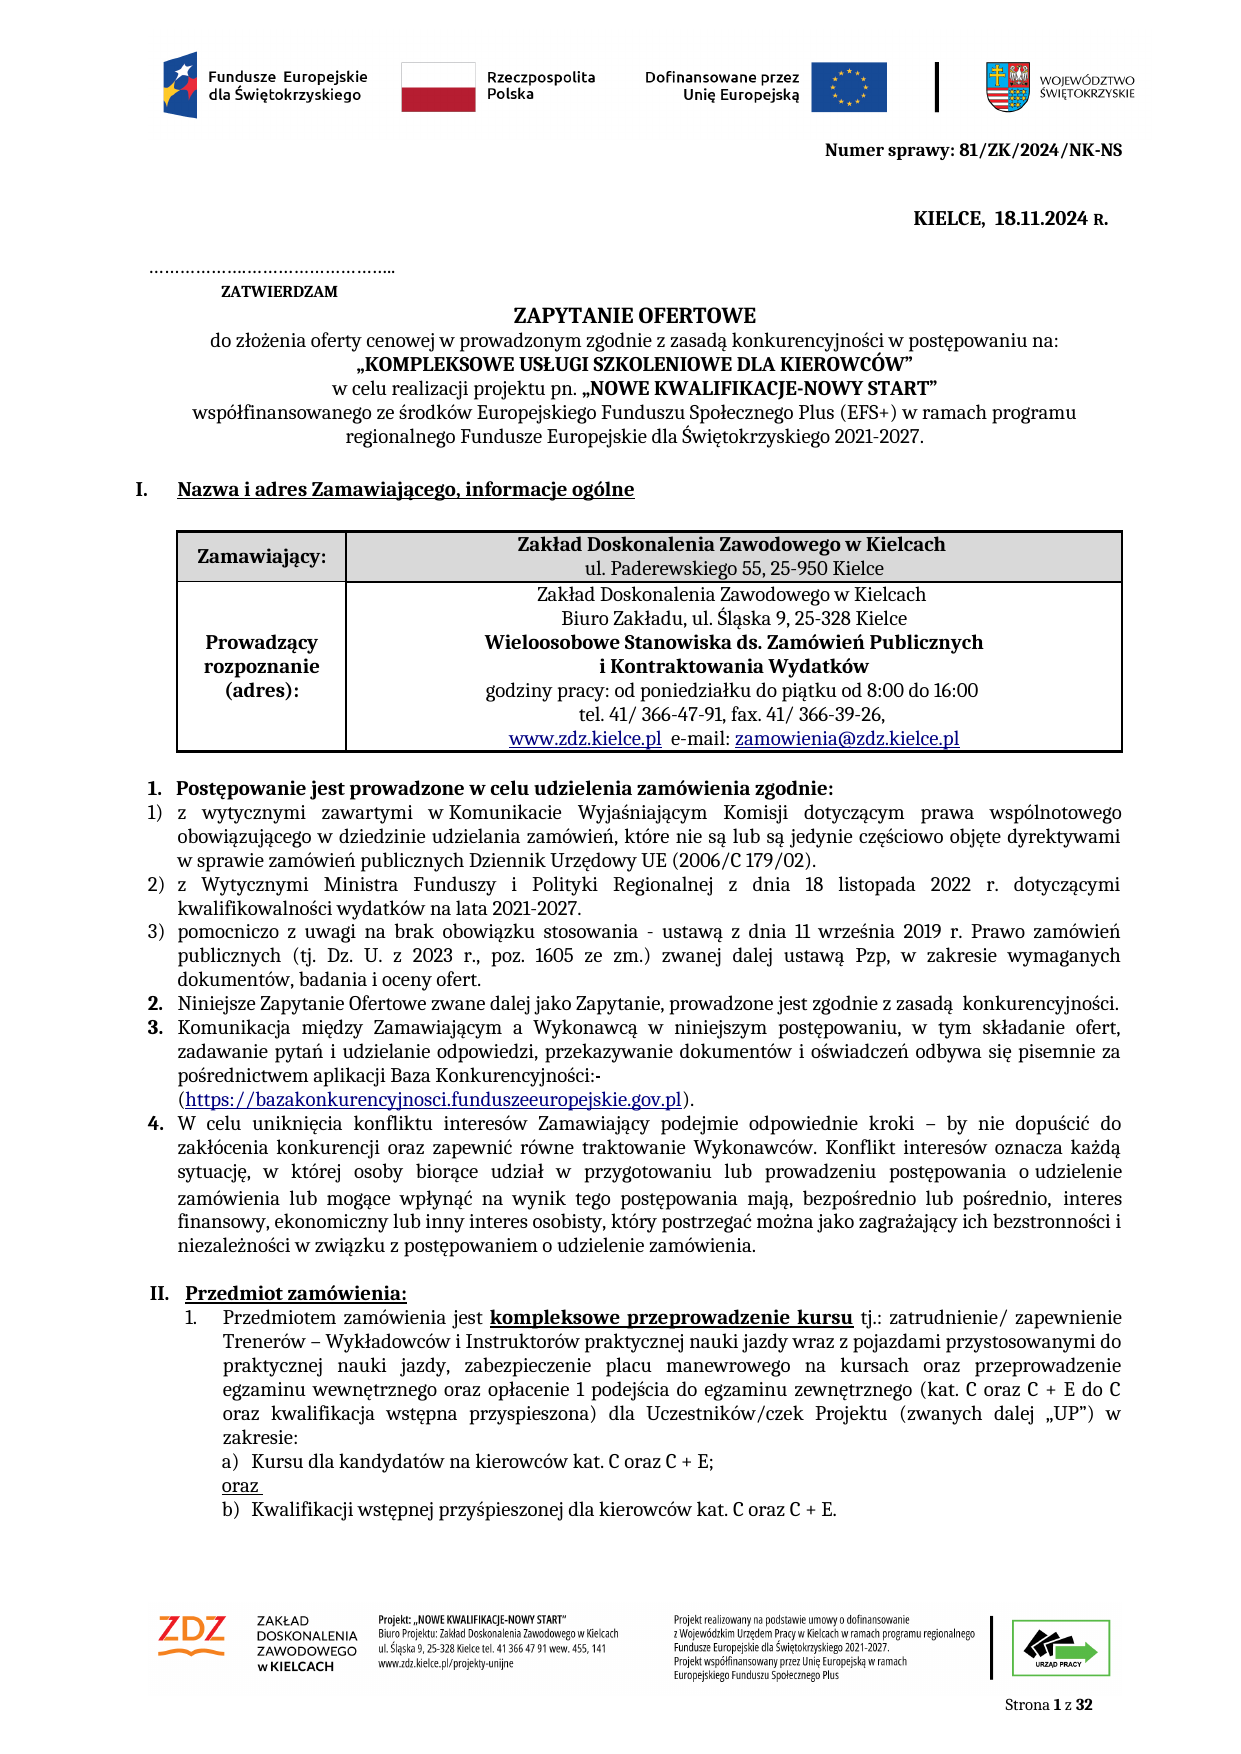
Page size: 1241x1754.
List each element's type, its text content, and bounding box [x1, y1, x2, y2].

list z Wytycznymi Ministra Funduszy i Polityki Regionalnej z dnia 18 listopada 2022 r. dotyczącymi kwalifikowalności wydatków na lata 2021-2027. [148, 872, 1122, 920]
list Komunikacja między Zamawiającym a Wykonawcą w niniejszym postępowaniu, w tym składanie ofert, zadawanie pytań i udzielanie odpowiedzi, przekazywanie dokumentów i oświadczeń odbywa się pisemnie za pośrednictwem aplikacji Baza Konkurencyjności: [148, 1016, 1122, 1088]
table_cell Zakład Doskonalenia Zawodowego w Kielcach Biuro Zakładu, ul. Śląska 9, 25-328 Kielce Wieloosobowe Stanowiska ds. Zamówień Publicznych i Kontraktowania Wydatków godziny pracy: od poniedziałku do piątku od 8:00 do 16:00 tel. 41/ 366-47-91, fax. 41/ 366-39-26, www.zdz.kielce.pl e-mail: zamowienia@zdz.kielce.pl [347, 583, 1121, 750]
text „KOMPLEKSOWE USŁUGI SZKOLENIOWE DLA KIEROWCÓW” w celu realizacji projektu pn. „NOWE KWALIFIKACJE-NOWY START” [148, 353, 1122, 401]
list Niniejsze Zapytanie Ofertowe zwane dalej jako Zapytanie, prowadzone jest zgodnie z zasadą konkurencyjności. [148, 992, 1122, 1016]
text 1. Postępowanie jest prowadzone w celu udzielenia zamówienia zgodnie: [148, 776, 1122, 800]
picture [147, 1602, 1123, 1696]
text (https://bazakonkurencyjnosci.funduszeeuropejskie.gov.pl). [177, 1088, 1122, 1112]
table_header Zamawiający: [178, 533, 345, 581]
list Przedmiotem zamówienia jest kompleksowe przeprowadzenie kursu tj.: zatrudnienie/ zapewnienie Trenerów – Wykładowców i Instruktorów praktycznej nauki jazdy wraz z pojazdami przystosowanymi do praktycznej nauki jazdy, zabezpieczenie placu manewrowego na kursach oraz przeprowadzenie egzaminu wewnętrznego oraz opłacenie 1 podejścia do egzaminu zewnętrznego (kat. C oraz C + E do C oraz kwalifikacja wstępna przyspieszona) dla Uczestników/czek Projektu (zwanych dalej „UP”) w zakresie: [185, 1306, 1122, 1450]
list Kursu dla kandydatów na kierowców kat. C oraz C + E; [222, 1450, 1122, 1474]
list W celu uniknięcia konfliktu interesów Zamawiający podejmie odpowiednie kroki – by nie dopuścić do zakłócenia konkurencji oraz zapewnić równe traktowanie Wykonawców. Konflikt interesów oznacza każdą sytuację, w której osoby biorące udział w przygotowaniu lub prowadzeniu postępowania o udzielenie zamówienia lub mogące wpłynąć na wynik tego postępowania mają, bezpośrednio lub pośrednio, interes finansowy, ekonomiczny lub inny interes osobisty, który postrzegać można jako zagrażający ich bezstronności i niezależności w związku z postępowaniem o udzielenie zamówienia. [148, 1112, 1122, 1258]
list z wytycznymi zawartymi w Komunikacie Wyjaśniającym Komisji dotyczącym prawa wspólnotowego obowiązującego w dziedzinie udzielania zamówień, które nie są lub są jedynie częściowo objęte dyrektywami w sprawie zamówień publicznych Dziennik Urzędowy UE (2006/C 179/02). [148, 800, 1122, 872]
text ……………….……………………….. [148, 255, 1122, 279]
text współfinansowanego ze środków Europejskiego Funduszu Społecznego Plus (EFS+) w ramach programu regionalnego Fundusze Europejskie dla Świętokrzyskiego 2021-2027. [148, 401, 1122, 449]
text ZAPYTANIE OFERTOWE [148, 303, 1122, 329]
table_cell Prowadzący rozpoznanie (adres): [178, 582, 345, 750]
text oraz [222, 1474, 1122, 1498]
picture [147, 29, 1152, 140]
list pomocniczo z uwagi na brak obowiązku stosowania - ustawą z dnia 11 września 2019 r. Prawo zamówień publicznych (tj. Dz. U. z 2023 r., poz. 1605 ze zm.) zwanej dalej ustawą Pzp, w zakresie wymaganych dokumentów, badania i oceny ofert. [148, 920, 1122, 992]
table_header Zakład Doskonalenia Zawodowego w Kielcach ul. Paderewskiego 55, 25-950 Kielce [347, 533, 1121, 581]
subtitle Nazwa i adres Zamawiającego, informacje ogólne [148, 478, 1122, 502]
text do złożenia oferty cenowej w prowadzonym zgodnie z zasadą konkurencyjności w postępowaniu na: [148, 329, 1122, 353]
text zatwierdzam [148, 279, 1122, 303]
subtitle Przedmiot zamówienia: [169, 1282, 1122, 1306]
list Kwalifikacji wstępnej przyśpieszonej dla kierowców kat. C oraz C + E. [222, 1498, 1122, 1522]
text KIELCE, 18.11.2024 r. [148, 207, 1122, 231]
